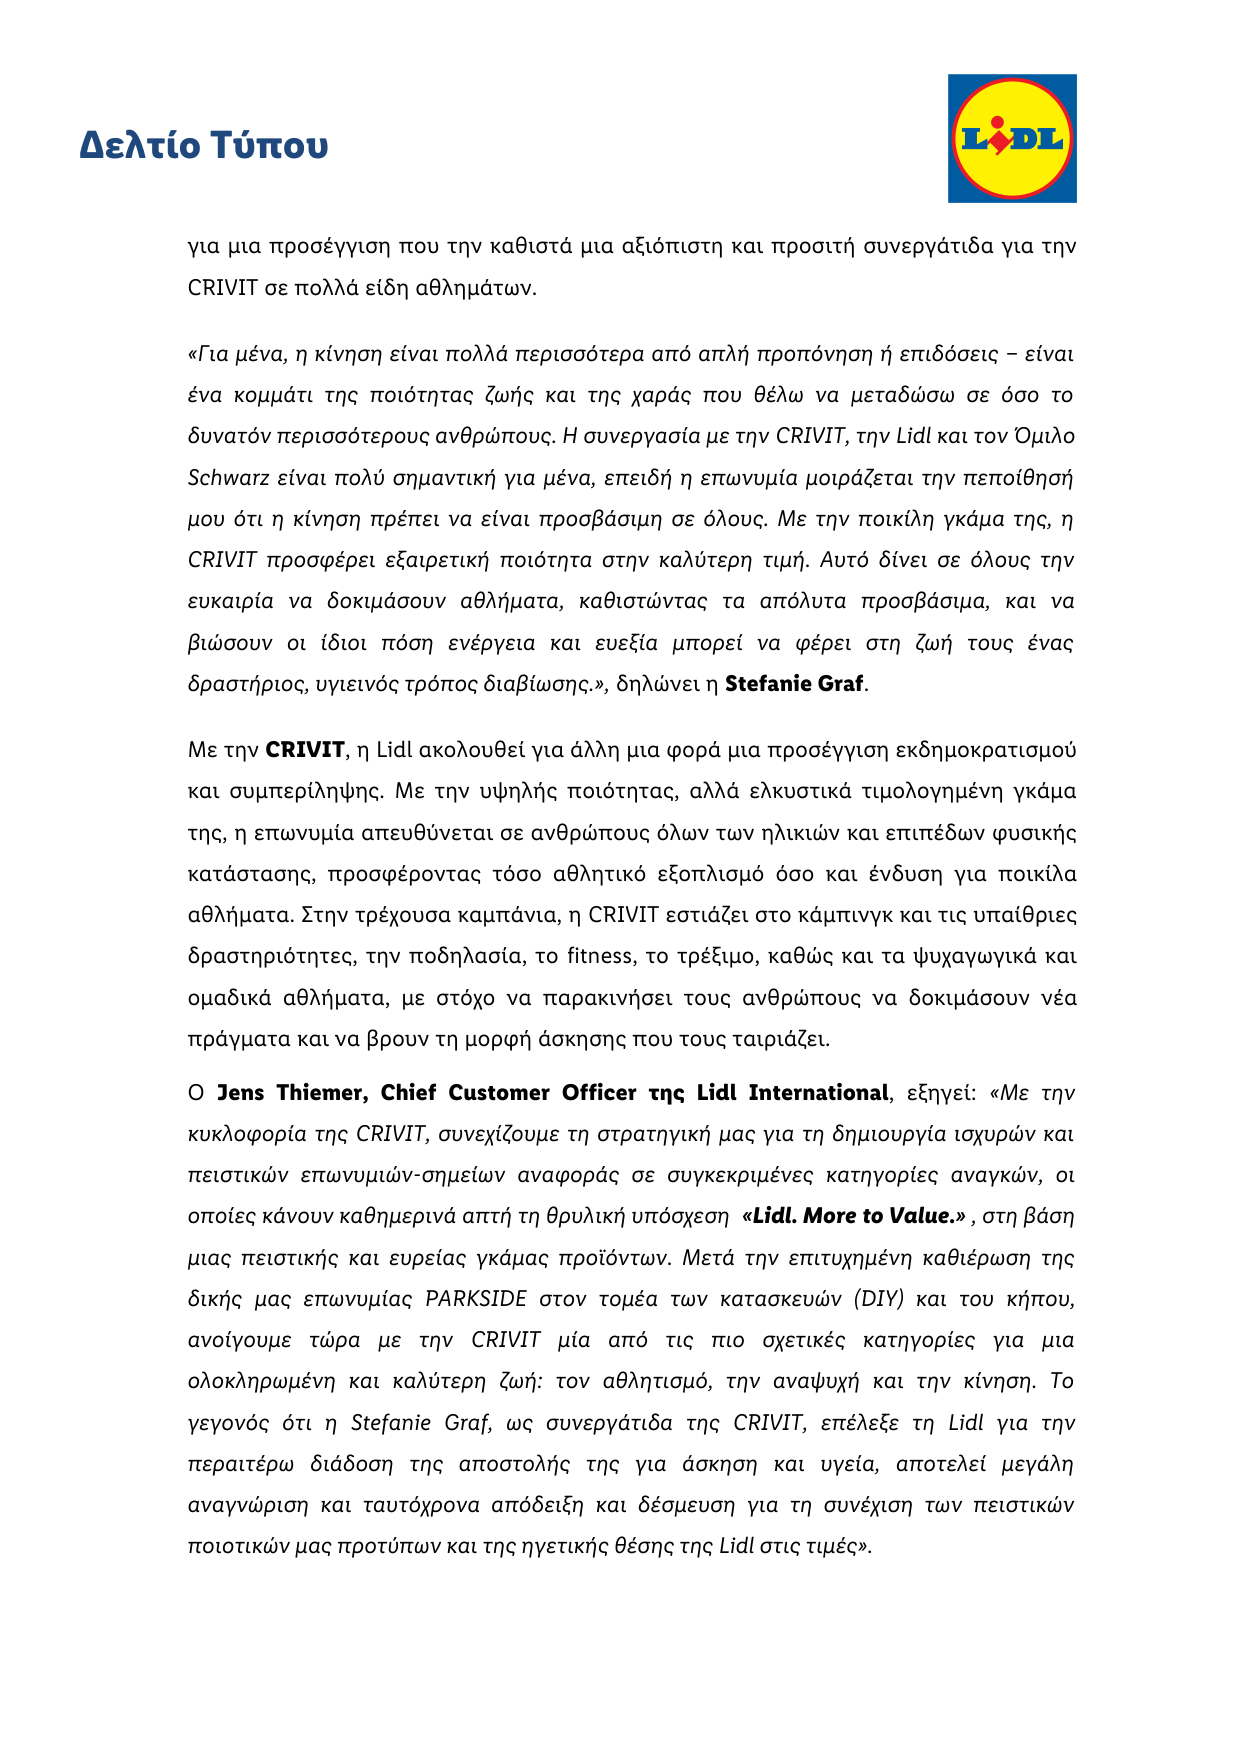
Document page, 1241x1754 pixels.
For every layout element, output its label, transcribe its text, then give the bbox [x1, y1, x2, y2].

text Ο Jens Thiemer, Chief Customer Officer της Lidl International, εξηγεί: «Με την κυκλοφορία της CRIVIT, συνεχίζουμε τη στρατηγική μας για τη δημιουργία ισχυρών και πειστικών επωνυμιών-σημείων αναφοράς σε συγκεκριμένες κατηγορίες αναγκών, οι οποίες κάνουν καθημερινά απτή τη θρυλική υπόσχεση «Lidl. More to Value.» , στη βάση μιας πειστικής και ευρείας γκάμας προϊόντων. Μετά την επιτυχημένη καθιέρωση της δικής μας επωνυμίας PARKSIDE στον τομέα των κατασκευών (DIY) και του κήπου, ανοίγουμε τώρα με την CRIVIT μία από τις πιο σχετικές κατηγορίες για μια ολοκληρωμένη και καλύτερη ζωή: τον αθλητισμό, την αναψυχή και την κίνηση. Το γεγονός ότι η Stefanie Graf, ως συνεργάτιδα της CRIVIT, επέλεξε τη Lidl για την περαιτέρω διάδοση της αποστολής της για άσκηση και υγεία, αποτελεί μεγάλη αναγνώριση και ταυτόχρονα απόδειξη και δέσμευση για τη συνέχιση των πειστικών ποιοτικών μας προτύπων και της ηγετικής θέσης της Lidl στις τιμές». [187, 1078, 1078, 1559]
picture [947, 73, 1078, 204]
text Με την CRIVIT, η Lidl ακολουθεί για άλλη μια φορά μια προσέγγιση εκδημοκρατισμού και συμπερίληψης. Με την υψηλής ποιότητας, αλλά ελκυστικά τιμολογημένη γκάμα της, η επωνυμία απευθύνεται σε ανθρώπους όλων των ηλικιών και επιπέδων φυσικής κατάστασης, προσφέροντας τόσο αθλητικό εξοπλισμό όσο και ένδυση για ποικίλα αθλήματα. Στην τρέχουσα καμπάνια, η CRIVIT εστιάζει στο κάμπινγκ και τις υπαίθριες δραστηριότητες, την ποδηλασία, το fitness, το τρέξιμο, καθώς και τα ψυχαγωγικά και ομαδικά αθλήματα, με στόχο να παρακινήσει τους ανθρώπους να δοκιμάσουν νέα πράγματα και να βρουν τη μορφή άσκησης που τους ταιριάζει. [187, 736, 1078, 1052]
text «Για μένα, η κίνηση είναι πολλά περισσότερα από απλή προπόνηση ή επιδόσεις – είναι ένα κομμάτι της ποιότητας ζωής και της χαράς που θέλω να μεταδώσω σε όσο το δυνατόν περισσότερους ανθρώπους. Η συνεργασία με την CRIVIT, την Lidl και τον Όμιλο Schwarz είναι πολύ σημαντική για μένα, επειδή η επωνυμία μοιράζεται την πεποίθησή μου ότι η κίνηση πρέπει να είναι προσβάσιμη σε όλους. Με την ποικίλη γκάμα της, η CRIVIT προσφέρει εξαιρετική ποιότητα στην καλύτερη τιμή. Αυτό δίνει σε όλους την ευκαιρία να δοκιμάσουν αθλήματα, καθιστώντας τα απόλυτα προσβάσιμα, και να βιώσουν οι ίδιοι πόση ενέργεια και ευεξία μπορεί να φέρει στη ζωή τους ένας δραστήριος, υγιεινός τρόπος διαβίωσης.», δηλώνει η Stefanie Graf. [187, 339, 1078, 697]
